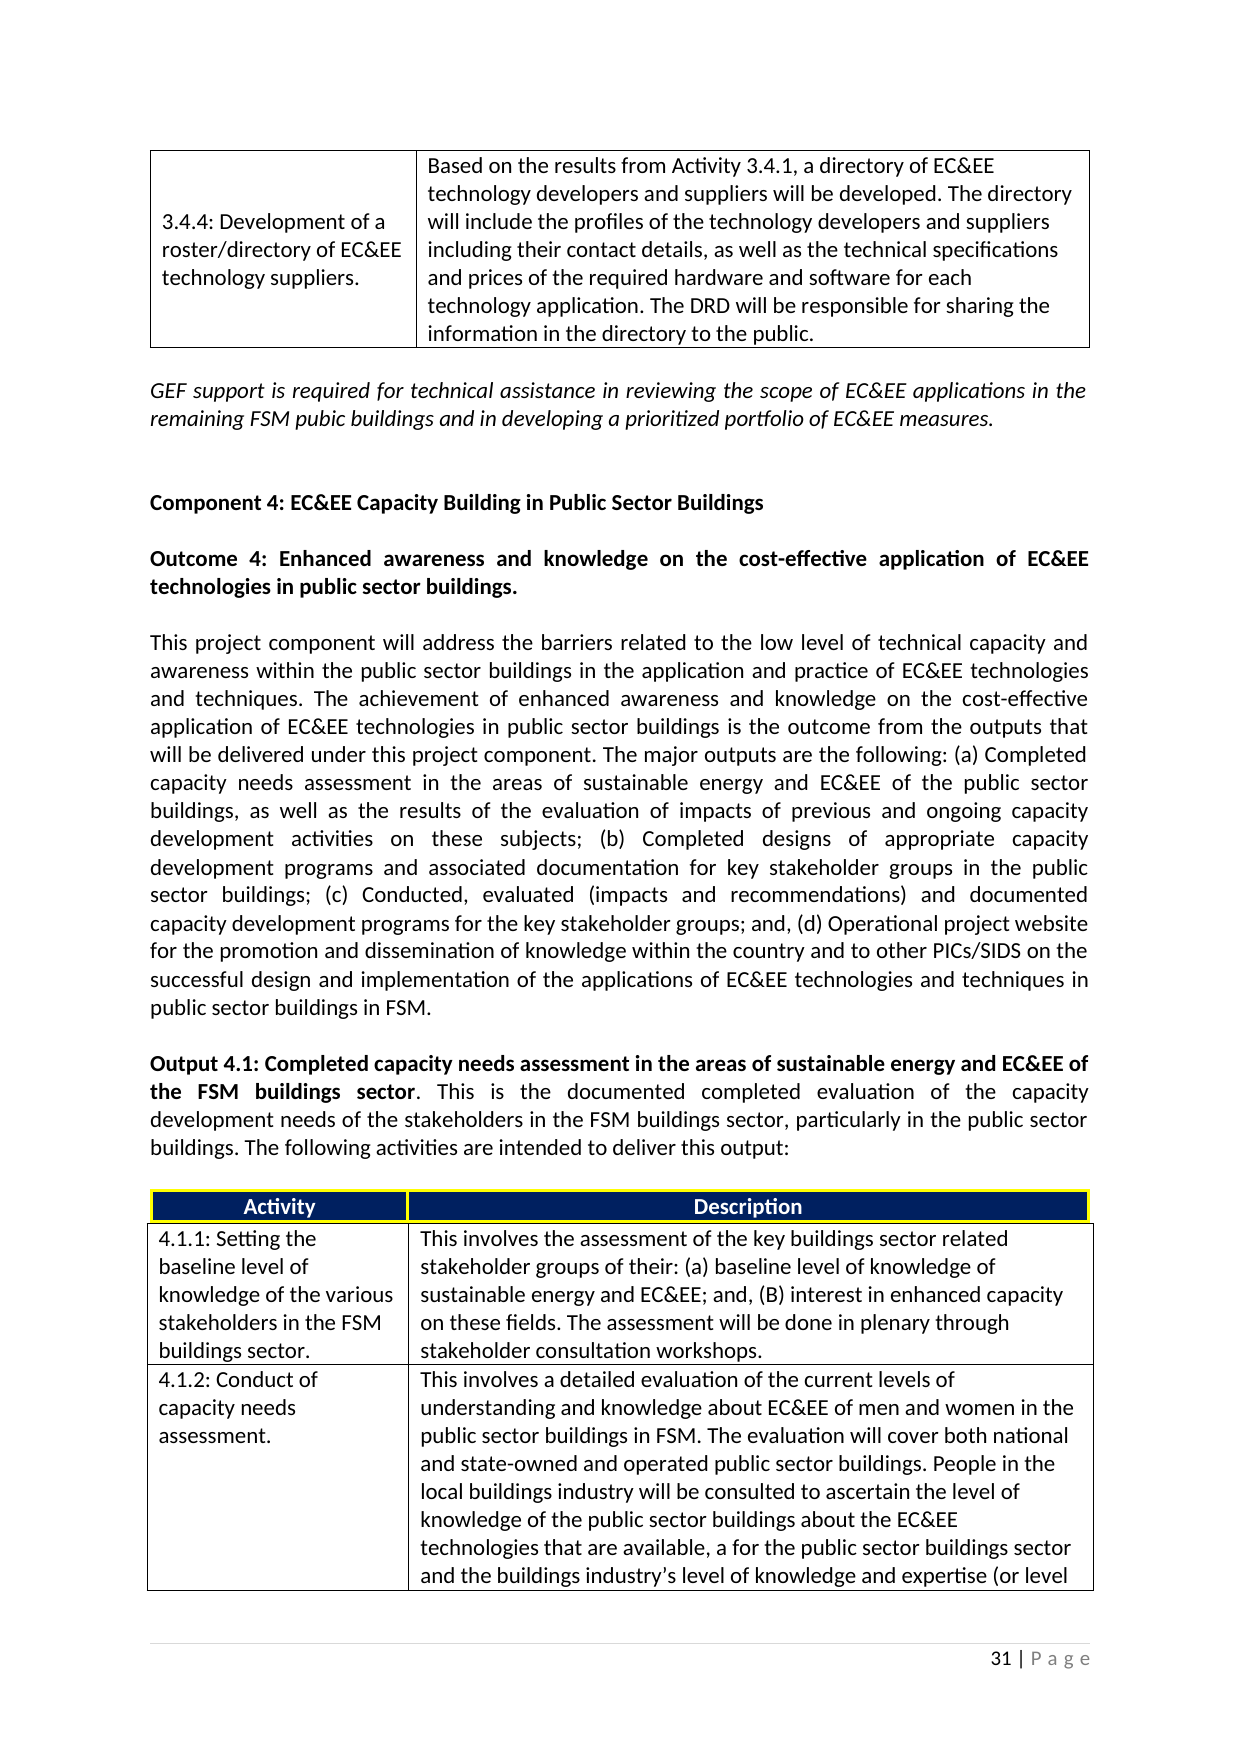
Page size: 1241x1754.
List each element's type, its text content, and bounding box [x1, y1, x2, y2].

table_header 4.1.1: Setting the baseline level of knowledge of the various stakeholders in the FSM buildings sector. [148, 1224, 408, 1364]
text Output 4.1: Completed capacity needs assessment in the areas of sustainable energy and EC&EE of the FSM buildings sector. This is the documented completed evaluation of the capacity development needs of the stakeholders in the FSM buildings sector, particularly in the public sector buildings. The following activities are intended to deliver this output: [150, 1049, 1090, 1161]
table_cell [148, 1365, 408, 1589]
table_cell Based on the results from Activity 3.4.1, a directory of EC&EE technology developers and suppliers will be developed. The directory will include the profiles of the technology developers and suppliers including their contact details, as well as the technical specifications and prices of the required hardware and software for each technology application. The DRD will be responsible for sharing the information in the directory to the public. [417, 151, 1089, 347]
text GEF support is required for technical assistance in reviewing the scope of EC&EE applications in the remaining FSM pubic buildings and in developing a prioritized portfolio of EC&EE measures. [150, 376, 1090, 432]
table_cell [409, 1365, 1093, 1589]
table_header This involves the assessment of the key buildings sector related stakeholder groups of their: (a) baseline level of knowledge of sustainable energy and EC&EE; and, (B) interest in enhanced capacity on these fields. The assessment will be done in plenary through stakeholder consultation workshops. [409, 1224, 1093, 1364]
table_header Description [409, 1192, 1087, 1220]
list Outcome 4: Enhanced awareness and knowledge on the cost-effective application of EC&EE technologies in public sector buildings. [150, 544, 1090, 600]
table_cell 3.4.4: Development of a roster/directory of EC&EE technology suppliers. [151, 151, 416, 347]
text Component 4: EC&EE Capacity Building in Public Sector Buildings [150, 488, 1090, 516]
text This project component will address the barriers related to the low level of technical capacity and awareness within the public sector buildings in the application and practice of EC&EE technologies and techniques. The achievement of enhanced awareness and knowledge on the cost-effective application of EC&EE technologies in public sector buildings is the outcome from the outputs that will be delivered under this project component. The major outputs are the following: (a) Completed capacity needs assessment in the areas of sustainable energy and EC&EE of the public sector buildings, as well as the results of the evaluation of impacts of previous and ongoing capacity development activities on these subjects; (b) Completed designs of appropriate capacity development programs and associated documentation for key stakeholder groups in the public sector buildings; (c) Conducted, evaluated (impacts and recommendations) and documented capacity development programs for the key stakeholder groups; and, (d) Operational project website for the promotion and dissemination of knowledge within the country and to other PICs/SIDS on the successful design and implementation of the applications of EC&EE technologies and techniques in public sector buildings in FSM. [150, 628, 1090, 1021]
table_header Activity [153, 1192, 406, 1220]
